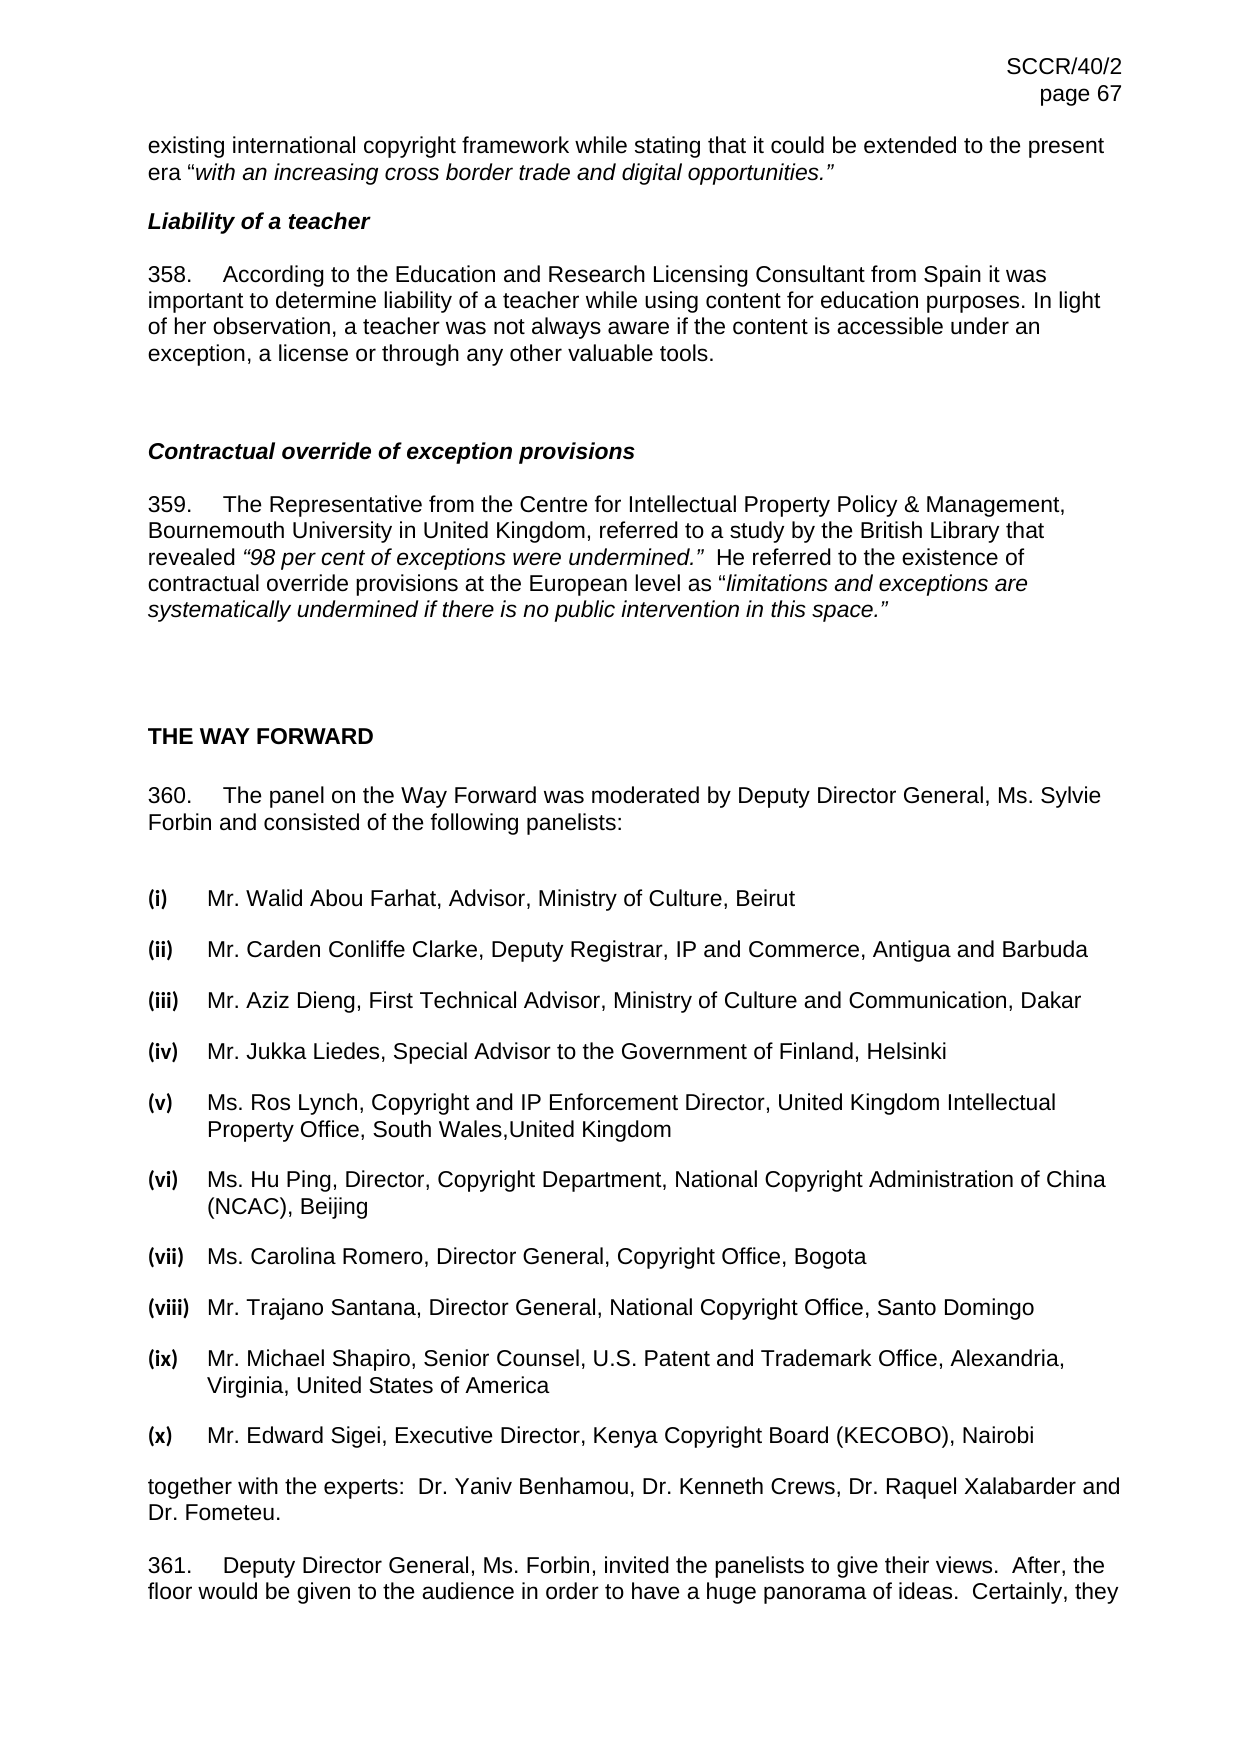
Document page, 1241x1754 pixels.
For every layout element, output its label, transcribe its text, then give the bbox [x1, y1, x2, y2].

text together with the experts: Dr. Yaniv Benhamou, Dr. Kenneth Crews, Dr. Raquel Xalabarder and Dr. Fometeu. [148, 1473, 1122, 1525]
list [148, 132, 1122, 185]
list Mr. Trajano Santana, Director General, National Copyright Office, Santo Domingo [148, 1293, 1122, 1321]
subtitle The Way Forward [148, 723, 1122, 749]
list Ms. Hu Ping, Director, Copyright Department, National Copyright Administration of China (NCAC), Beijing [148, 1165, 1122, 1219]
list The Representative from the Centre for Intellectual Property Policy & Management, Bournemouth University in United Kingdom, referred to a study by the British Library that revealed “98 per cent of exceptions were undermined.” He referred to the existence of contractual override provisions at the European level as “limitations and exceptions are systematically undermined if there is no public intervention in this space.” [148, 491, 1122, 623]
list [148, 1552, 1122, 1604]
list Mr. Edward Sigei, Executive Director, Kenya Copyright Board (KECOBO), Nairobi [148, 1422, 1122, 1450]
text Liability of a teacher [148, 208, 1122, 234]
list Mr. Walid Abou Farhat, Advisor, Ministry of Culture, Beirut [148, 884, 1122, 912]
list Mr. Jukka Liedes, Special Advisor to the Government of Finland, Helsinki [148, 1037, 1122, 1065]
list Ms. Ros Lynch, Copyright and IP Enforcement Director, United Kingdom Intellectual Property Office, South Wales,United Kingdom [148, 1088, 1122, 1142]
list According to the Education and Research Licensing Consultant from Spain it was important to determine liability of a teacher while using content for education purposes. In light of her observation, a teacher was not always aware if the content is accessible under an exception, a license or through any other valuable tools. [148, 261, 1122, 366]
text Contractual override of exception provisions [148, 438, 1122, 464]
list Mr. Carden Conliffe Clarke, Deputy Registrar, IP and Commerce, Antigua and Barbuda [148, 935, 1122, 963]
list Mr. Aziz Dieng, First Technical Advisor, Ministry of Culture and Communication, Dakar [148, 986, 1122, 1014]
list Mr. Michael Shapiro, Senior Counsel, U.S. Patent and Trademark Office, Alexandria, Virginia, United States of America [148, 1344, 1122, 1399]
list Ms. Carolina Romero, Director General, Copyright Office, Bogota [148, 1242, 1122, 1271]
list The panel on the Way Forward was moderated by Deputy Director General, Ms. Sylvie Forbin and consisted of the following panelists: [148, 782, 1122, 835]
